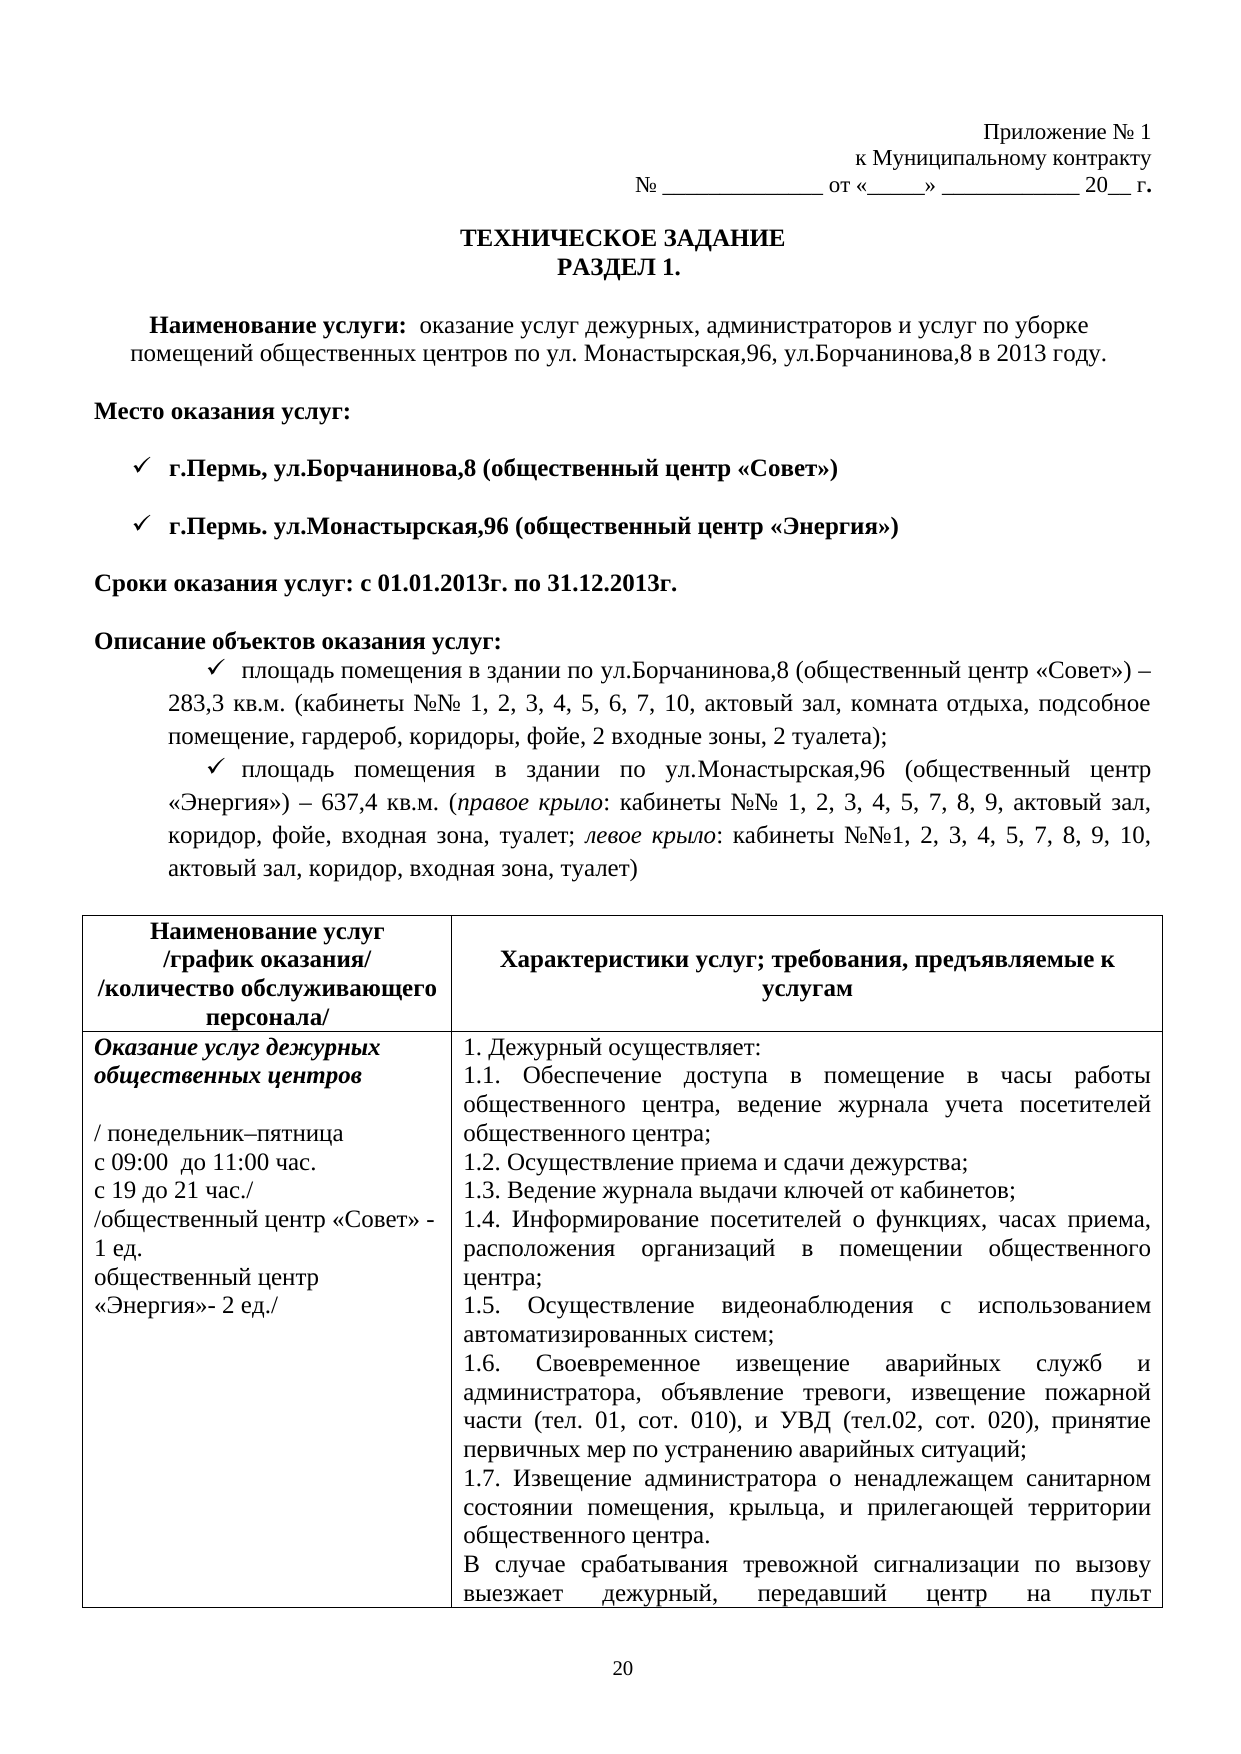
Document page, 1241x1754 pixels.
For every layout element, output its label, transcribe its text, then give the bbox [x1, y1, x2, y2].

subtitle Сроки оказания услуг: с 01.01.2013г. по 31.12.2013г. [94, 568, 1144, 597]
subtitle г.Пермь. ул.Монастырская,96 (общественный центр «Энергия») [131, 511, 1144, 540]
text Описание объектов оказания услуг: [94, 626, 1152, 655]
text № ______________ от «_____» ____________ 20__ г. [94, 171, 1152, 197]
list площадь помещения в здании по ул.Борчанинова,8 (общественный центр «Совет») – 283,3 кв.м. (кабинеты №№ 1, 2, 3, 4, 5, 6, 7, 10, актовый зал, комната отдыха, подсобное помещение, гардероб, коридоры, фойе, 2 входные зоны, 2 туалета); [168, 655, 1152, 749]
list площадь помещения в здании по ул.Монастырская,96 (общественный центр «Энергия») – 637,4 кв.м. (правое крыло: кабинеты №№ 1, 2, 3, 4, 5, 7, 8, 9, актовый зал, коридор, фойе, входная зона, туалет; левое крыло: кабинеты №№1, 2, 3, 4, 5, 7, 8, 9, 10, актовый зал, коридор, входная зона, туалет) [168, 754, 1152, 882]
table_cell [83, 1032, 451, 1607]
text к Муниципальному контракту [94, 144, 1152, 171]
subtitle РАЗДЕЛ 1. [94, 252, 1144, 281]
table_header Наименование услуг /график оказания/ /количество обслуживающего персонала/ [83, 916, 451, 1031]
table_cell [452, 1032, 1162, 1607]
subtitle Наименование услуги: оказание услуг дежурных, администраторов и услуг по уборке помещений общественных центров по ул. Монастырская,96, ул.Борчанинова,8 в 2013 году. [94, 310, 1144, 367]
text Приложение № 1 [94, 118, 1152, 144]
subtitle Место оказания услуг: [94, 396, 1144, 425]
subtitle г.Пермь, ул.Борчанинова,8 (общественный центр «Совет») [131, 453, 1144, 482]
text ТЕХНИЧЕСКОЕ ЗАДАНИЕ [94, 223, 1152, 252]
table_header Характеристики услуг; требования, предъявляемые к услугам [452, 916, 1162, 1031]
